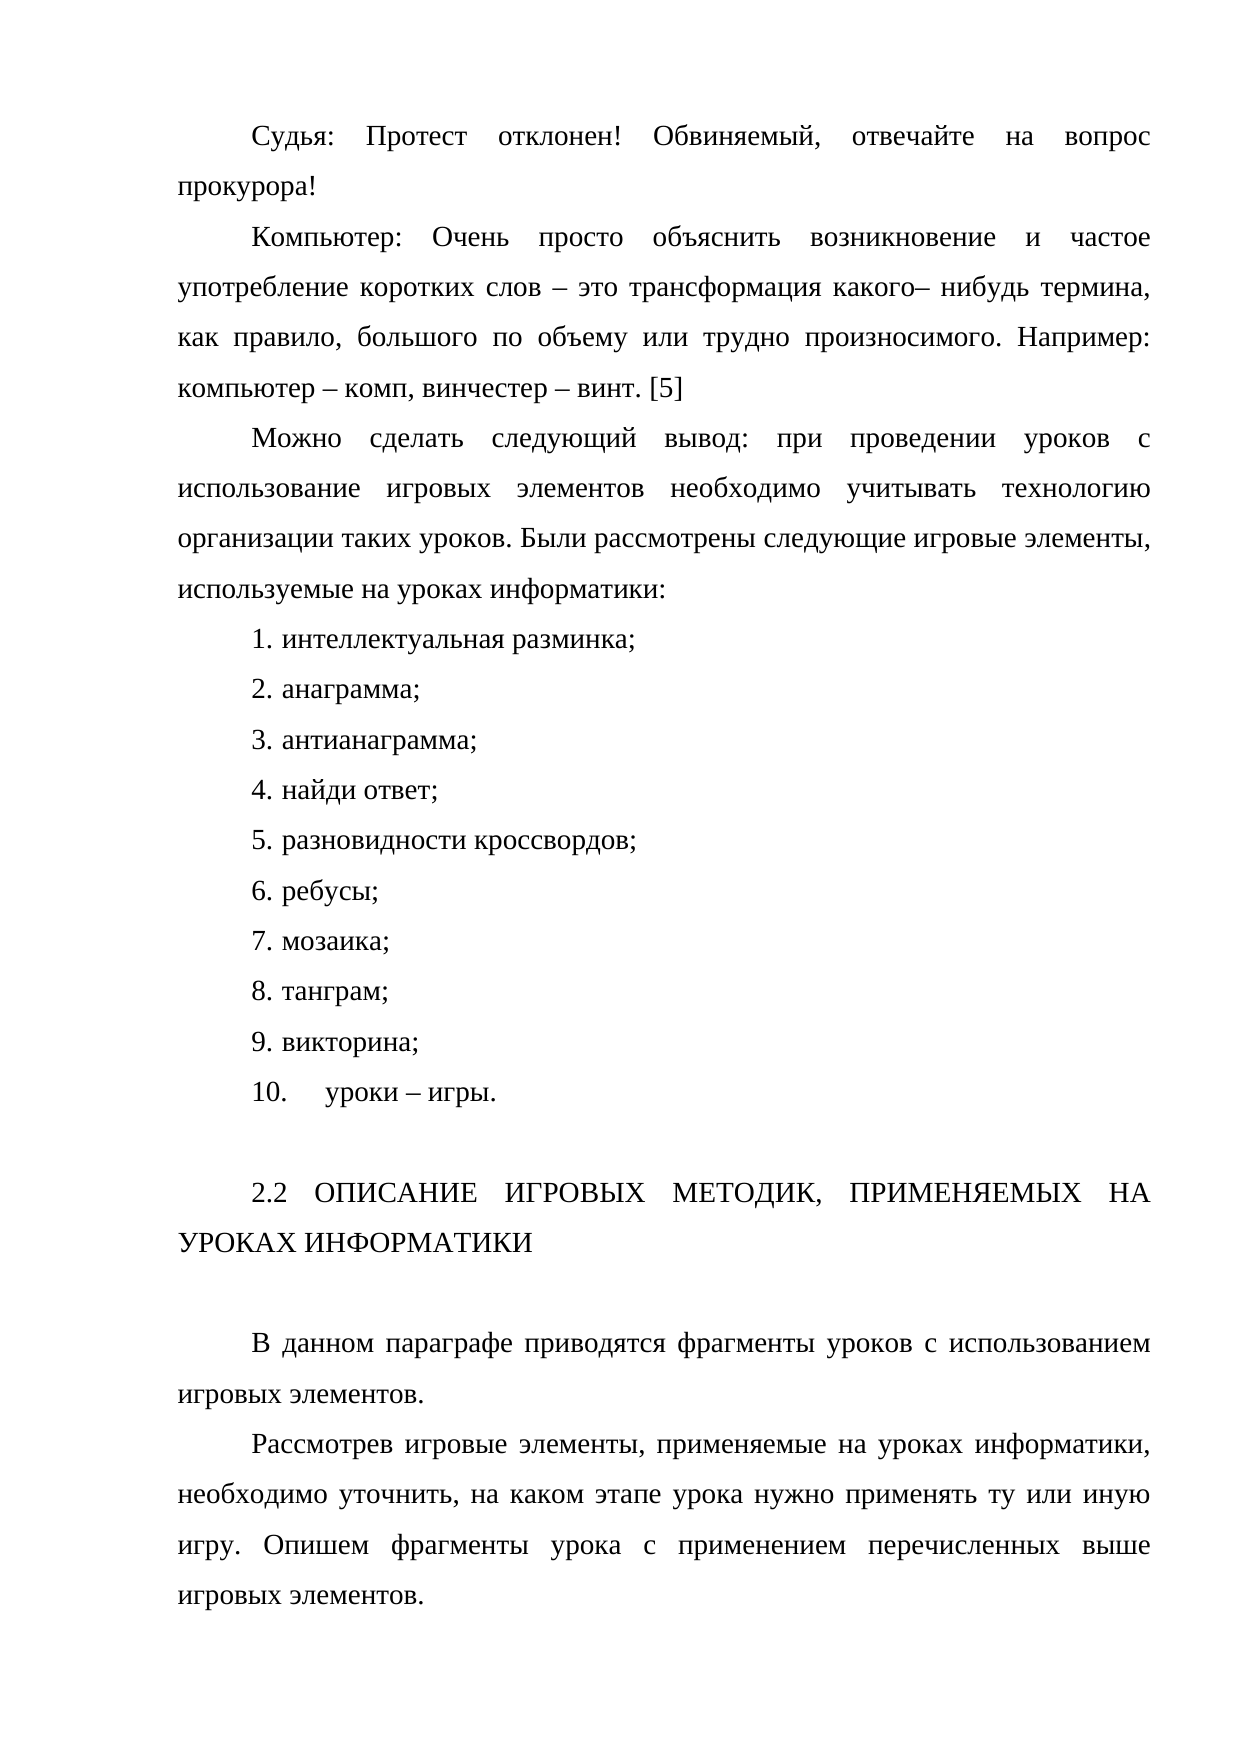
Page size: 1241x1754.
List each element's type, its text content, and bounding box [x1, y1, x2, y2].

list разновидности кроссвордов; [177, 822, 1152, 856]
list викторина; [177, 1024, 1152, 1057]
text Судья: Протест отклонен! Обвиняемый, отвечайте на вопрос прокурора! [177, 118, 1152, 202]
text В данном параграфе приводятся фрагменты уроков с использованием игровых элементов. [177, 1326, 1152, 1409]
text Можно сделать следующий вывод: при проведении уроков с использование игровых элементов необходимо учитывать технологию организации таких уроков. Были рассмотрены следующие игровые элементы, используемые на уроках информатики: [177, 420, 1152, 604]
list анаграмма; [177, 672, 1152, 705]
list мозаика; [177, 923, 1152, 957]
list 2.2 Описание игровых методик, применяемых на уроках информатики [177, 1175, 1152, 1258]
text Рассмотрев игровые элементы, применяемые на уроках информатики, необходимо уточнить, на каком этапе урока нужно применять ту или иную игру. Опишем фрагменты урока с применением перечисленных выше игровых элементов. [177, 1426, 1152, 1611]
list антианаграмма; [177, 722, 1152, 755]
list уроки – игры. [177, 1074, 1152, 1108]
list интеллектуальная разминка; [177, 621, 1152, 655]
text Компьютер: Очень просто объяснить возникновение и частое употребление коротких слов – это трансформация какого– нибудь термина, как правило, большого по объему или трудно произносимого. Например: компьютер – комп, винчестер – винт. [5] [177, 219, 1152, 403]
list найди ответ; [177, 772, 1152, 806]
list ребусы; [177, 873, 1152, 906]
list танграм; [177, 973, 1152, 1007]
